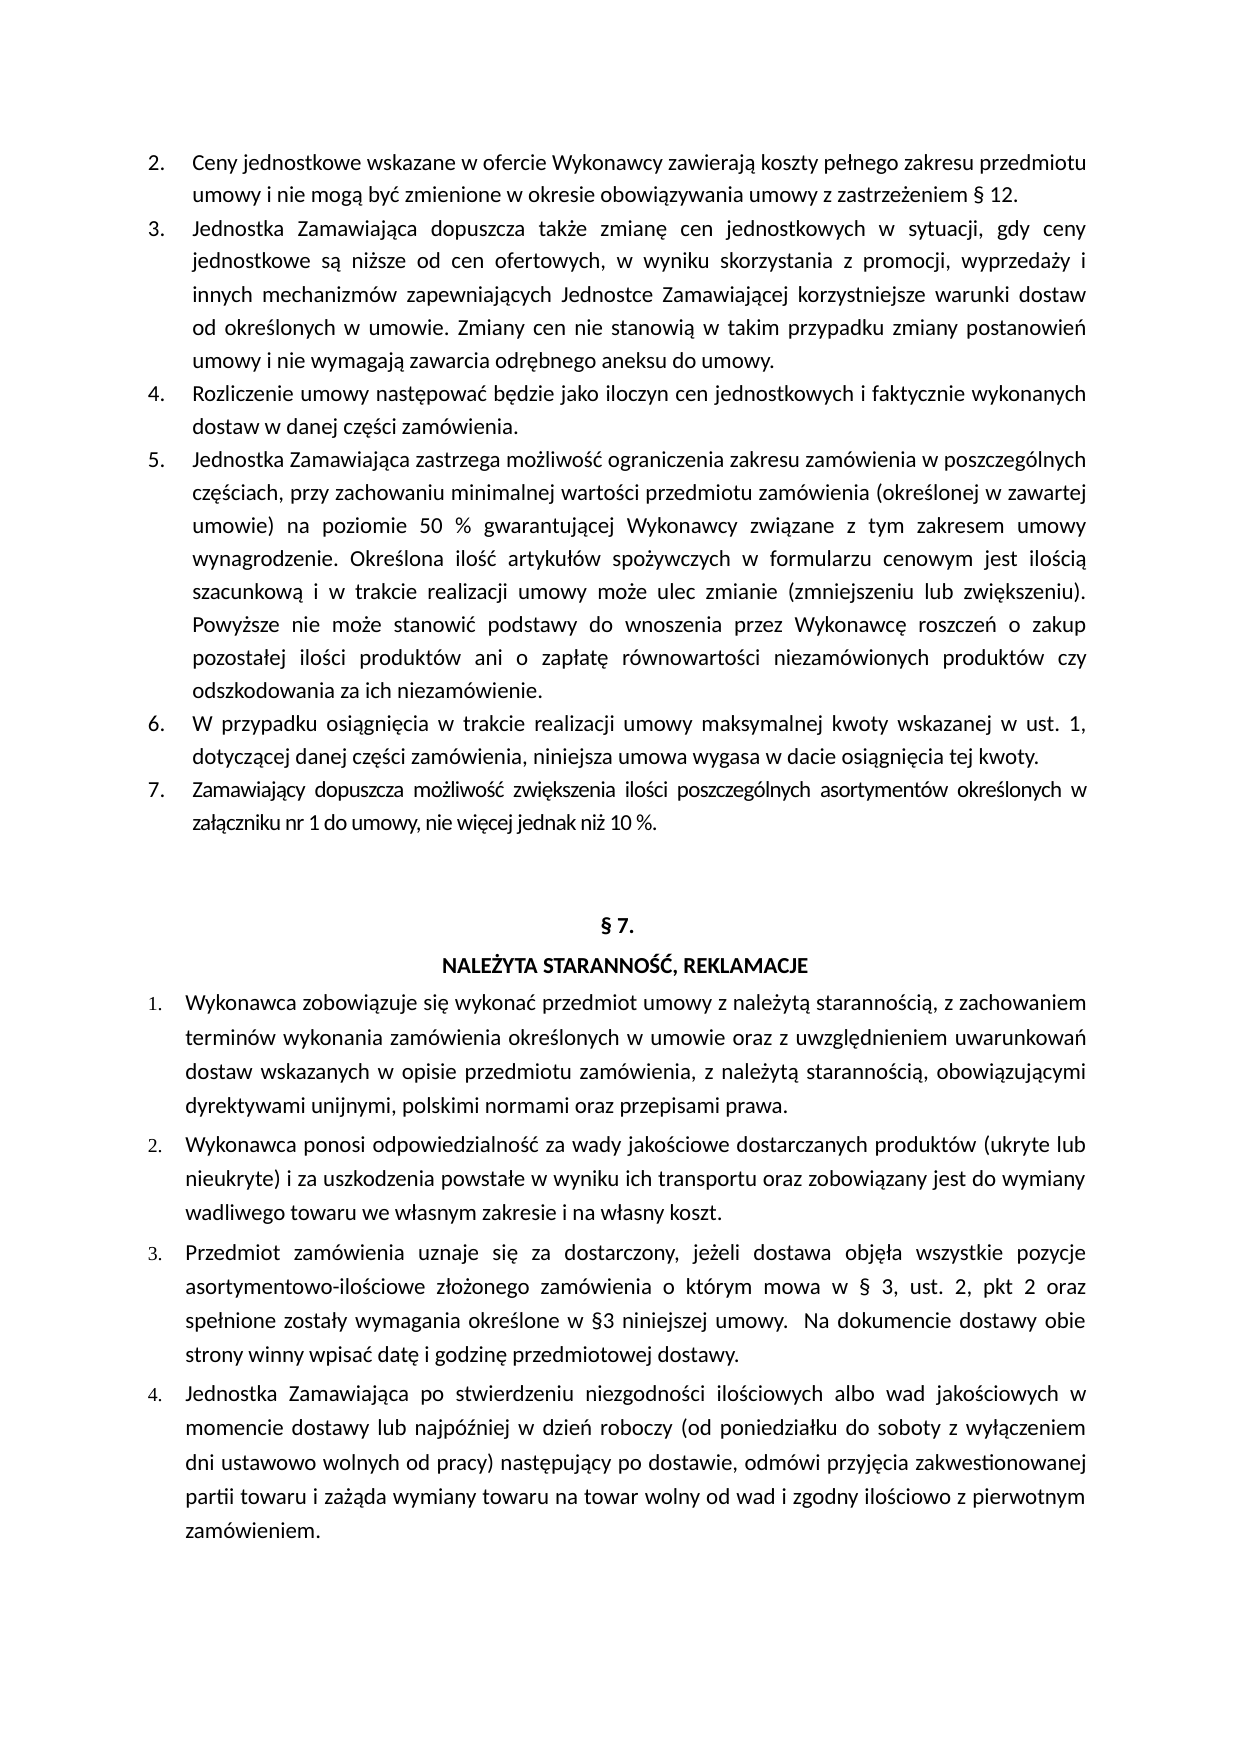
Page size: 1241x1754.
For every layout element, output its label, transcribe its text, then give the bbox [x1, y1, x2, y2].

list Jednostka Zamawiająca dopuszcza także zmianę cen jednostkowych w sytuacji, gdy ceny jednostkowe są niższe od cen ofertowych, w wyniku skorzystania z promocji, wyprzedaży i innych mechanizmów zapewniających Jednostce Zamawiającej korzystniejsze warunki dostaw od określonych w umowie. Zmiany cen nie stanowią w takim przypadku zmiany postanowień umowy i nie wymagają zawarcia odrębnego aneksu do umowy. [148, 214, 1088, 374]
list W przypadku osiągnięcia w trakcie realizacji umowy maksymalnej kwoty wskazanej w ust. 1, dotyczącej danej części zamówienia, niniejsza umowa wygasa w dacie osiągnięcia tej kwoty. [148, 709, 1088, 770]
subtitle NALEŻYTA STARANNOŚĆ, REKLAMACJE [181, 952, 1068, 979]
text § 7. [157, 911, 1078, 939]
list Wykonawca zobowiązuje się wykonać przedmiot umowy z należytą starannością, z zachowaniem terminów wykonania zamówienia określonych w umowie oraz z uwzględnieniem uwarunkowań dostaw wskazanych w opisie przedmiotu zamówienia, z należytą starannością, obowiązującymi dyrektywami unijnymi, polskimi normami oraz przepisami prawa. [148, 988, 1087, 1119]
list Ceny jednostkowe wskazane w ofercie Wykonawcy zawierają koszty pełnego zakresu przedmiotu umowy i nie mogą być zmienione w okresie obowiązywania umowy z zastrzeżeniem § 12. [148, 148, 1088, 209]
list Zamawiający dopuszcza możliwość zwiększenia ilości poszczególnych asortymentów określonych w załączniku nr 1 do umowy, nie więcej jednak niż 10 %. [148, 775, 1088, 836]
list Rozliczenie umowy następować będzie jako iloczyn cen jednostkowych i faktycznie wykonanych dostaw w danej części zamówienia. [148, 379, 1088, 440]
list Jednostka Zamawiająca zastrzega możliwość ograniczenia zakresu zamówienia w poszczególnych częściach, przy zachowaniu minimalnej wartości przedmiotu zamówienia (określonej w zawartej umowie) na poziomie 50 % gwarantującej Wykonawcy związane z tym zakresem umowy wynagrodzenie. Określona ilość artykułów spożywczych w formularzu cenowym jest ilością szacunkową i w trakcie realizacji umowy może ulec zmianie (zmniejszeniu lub zwiększeniu). Powyższe nie może stanowić podstawy do wnoszenia przez Wykonawcę roszczeń o zakup pozostałej ilości produktów ani o zapłatę równowartości niezamówionych produktów czy odszkodowania za ich niezamówienie. [148, 445, 1088, 704]
list Jednostka Zamawiająca po stwierdzeniu niezgodności ilościowych albo wad jakościowych w momencie dostawy lub najpóźniej w dzień roboczy (od poniedziałku do soboty z wyłączeniem dni ustawowo wolnych od pracy) następujący po dostawie, odmówi przyjęcia zakwestionowanej partii towaru i zażąda wymiany towaru na towar wolny od wad i zgodny ilościowo z pierwotnym zamówieniem. [148, 1379, 1087, 1544]
list Wykonawca ponosi odpowiedzialność za wady jakościowe dostarczanych produktów (ukryte lub nieukryte) i za uszkodzenia powstałe w wyniku ich transportu oraz zobowiązany jest do wymiany wadliwego towaru we własnym zakresie i na własny koszt. [148, 1130, 1087, 1227]
list Przedmiot zamówienia uznaje się za dostarczony, jeżeli dostawa objęła wszystkie pozycje asortymentowo-ilościowe złożonego zamówienia o którym mowa w § 3, ust. 2, pkt 2 oraz spełnione zostały wymagania określone w §3 niniejszej umowy. Na dokumencie dostawy obie strony winny wpisać datę i godzinę przedmiotowej dostawy. [148, 1238, 1087, 1368]
